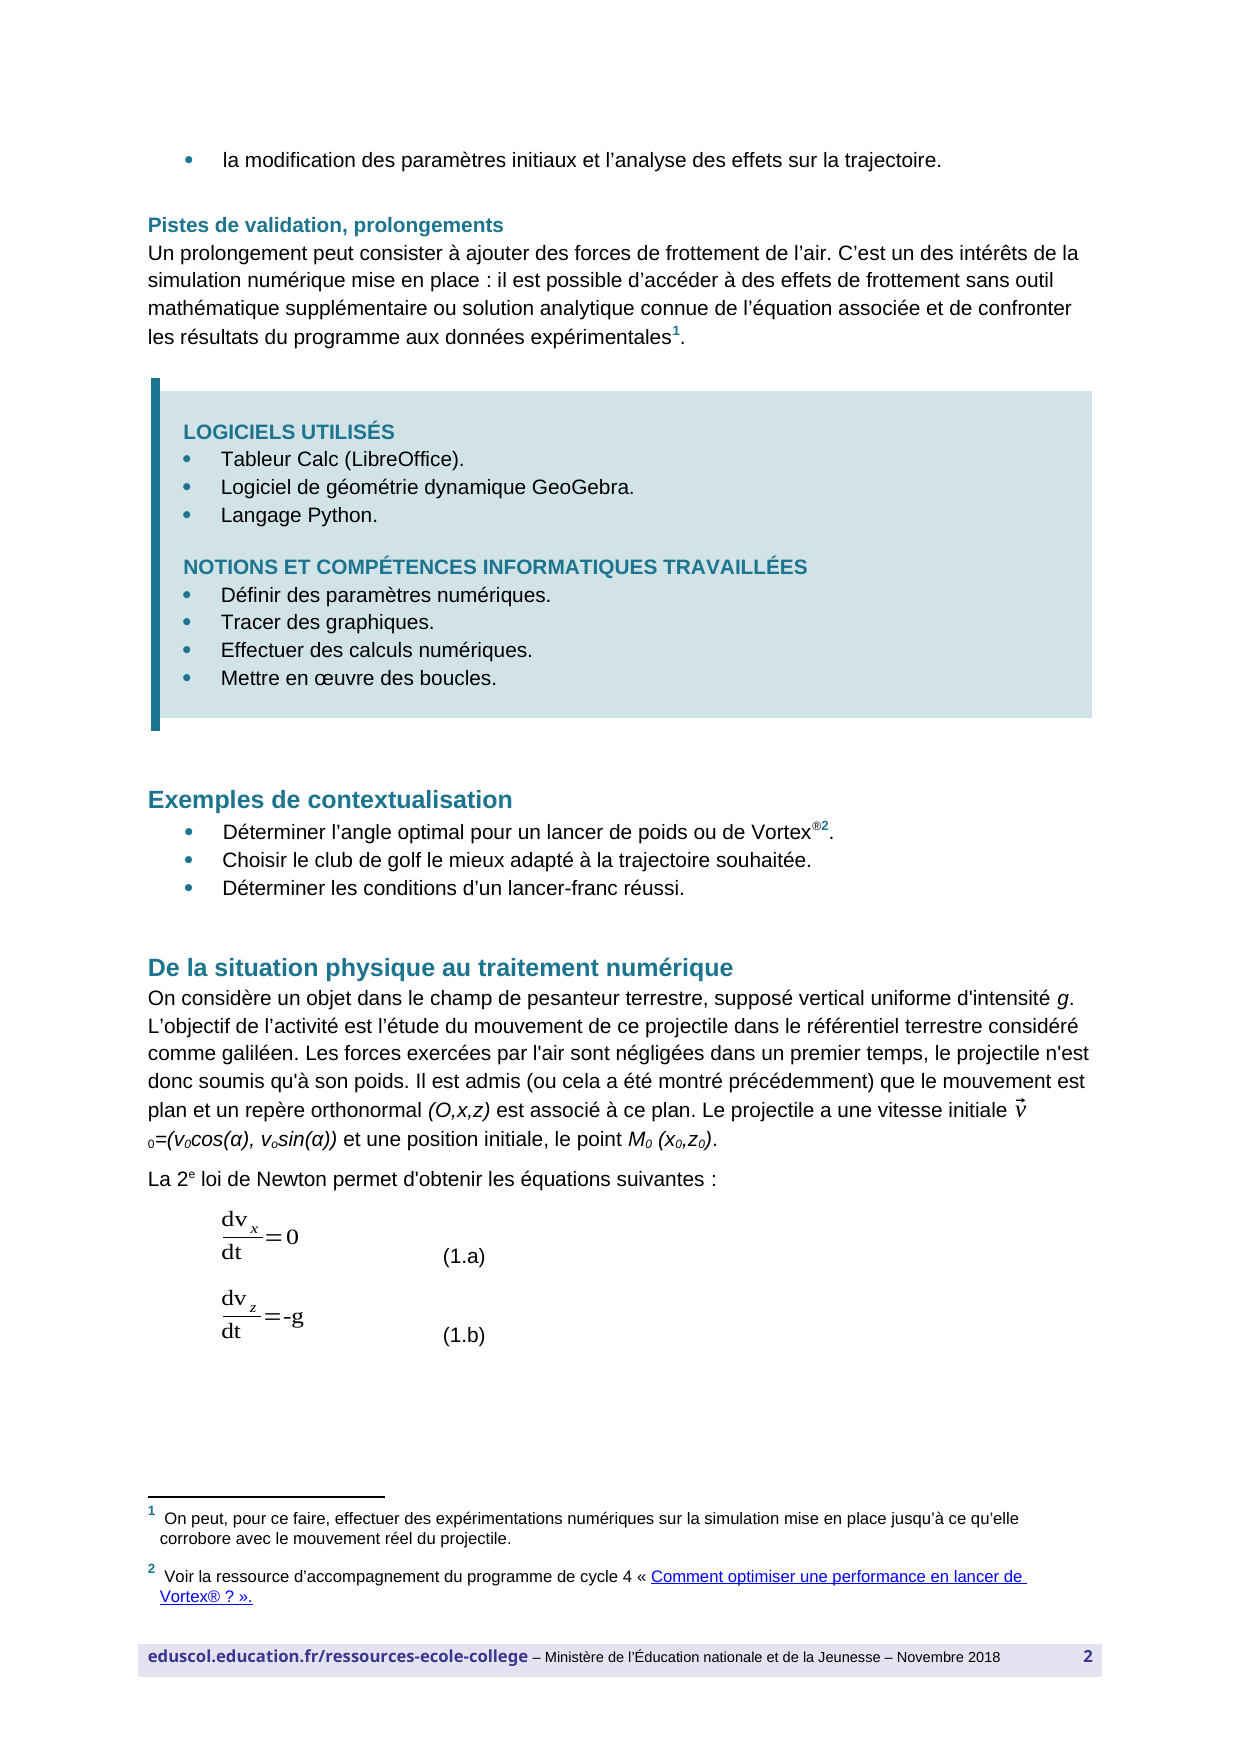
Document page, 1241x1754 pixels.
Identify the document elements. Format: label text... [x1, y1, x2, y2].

text Notions et compÉtences informatiques travaillÉes [160, 513, 1092, 541]
list Mettre en œuvre des boucles. [160, 624, 1092, 718]
list Tableur Calc (LibreOffice). [160, 406, 1092, 433]
list Langage Python. [160, 461, 1092, 513]
text On considère un objet dans le champ de pesanteur terrestre, supposé vertical uniforme d'intensité g. L’objectif de l’activité est l’étude du mouvement de ce projectile dans le référentiel terrestre considéré comme galiléen. Les forces exercées par l'air sont négligées dans un premier temps, le projectile n'est donc soumis qu'à son poids. Il est admis (ou cela a été montré précédemment) que le mouvement est plan et un repère orthonormal (O,x,z) est associé à ce plan. Le projectile a une vitesse initiale 0=(v0cos(α), vosin(α)) et une position initiale, le point M0 (x0,z0). [148, 986, 1092, 1151]
list Choisir le club de golf le mieux adapté à la trajectoire souhaitée. [185, 848, 1092, 872]
subtitle Pistes de validation, prolongements [148, 213, 1092, 237]
subtitle Exemples de contextualisation [148, 784, 1092, 813]
list Déterminer l’angle optimal pour un lancer de poids ou de Vortex®. [185, 818, 1092, 844]
list Déterminer les conditions d’un lancer-franc réussi. [185, 875, 1092, 899]
text Un prolongement peut consister à ajouter des forces de frottement de l’air. C’est un des intérêts de la simulation numérique mise en place : il est possible d’accéder à des effets de frottement sans outil mathématique supplémentaire ou solution analytique connue de l’équation associée et de confronter les résultats du programme aux données expérimentales. [148, 240, 1092, 349]
list la modification des paramètres initiaux et l’analyse des effets sur la trajectoire. [185, 148, 1092, 172]
list Définir des paramètres numériques. [160, 541, 1092, 568]
list Tracer des graphiques. [160, 568, 1092, 596]
list Logiciel de géométrie dynamique GeoGebra. [160, 433, 1092, 461]
list Effectuer des calculs numériques. [160, 596, 1092, 624]
text logiciels utilisÉs [160, 391, 1092, 406]
text La 2e loi de Newton permet d'obtenir les équations suivantes : [148, 1167, 1092, 1191]
text (1.a) [148, 1207, 1092, 1268]
text (1.b) [148, 1286, 1092, 1347]
subtitle De la situation physique au traitement numérique [148, 953, 1092, 982]
